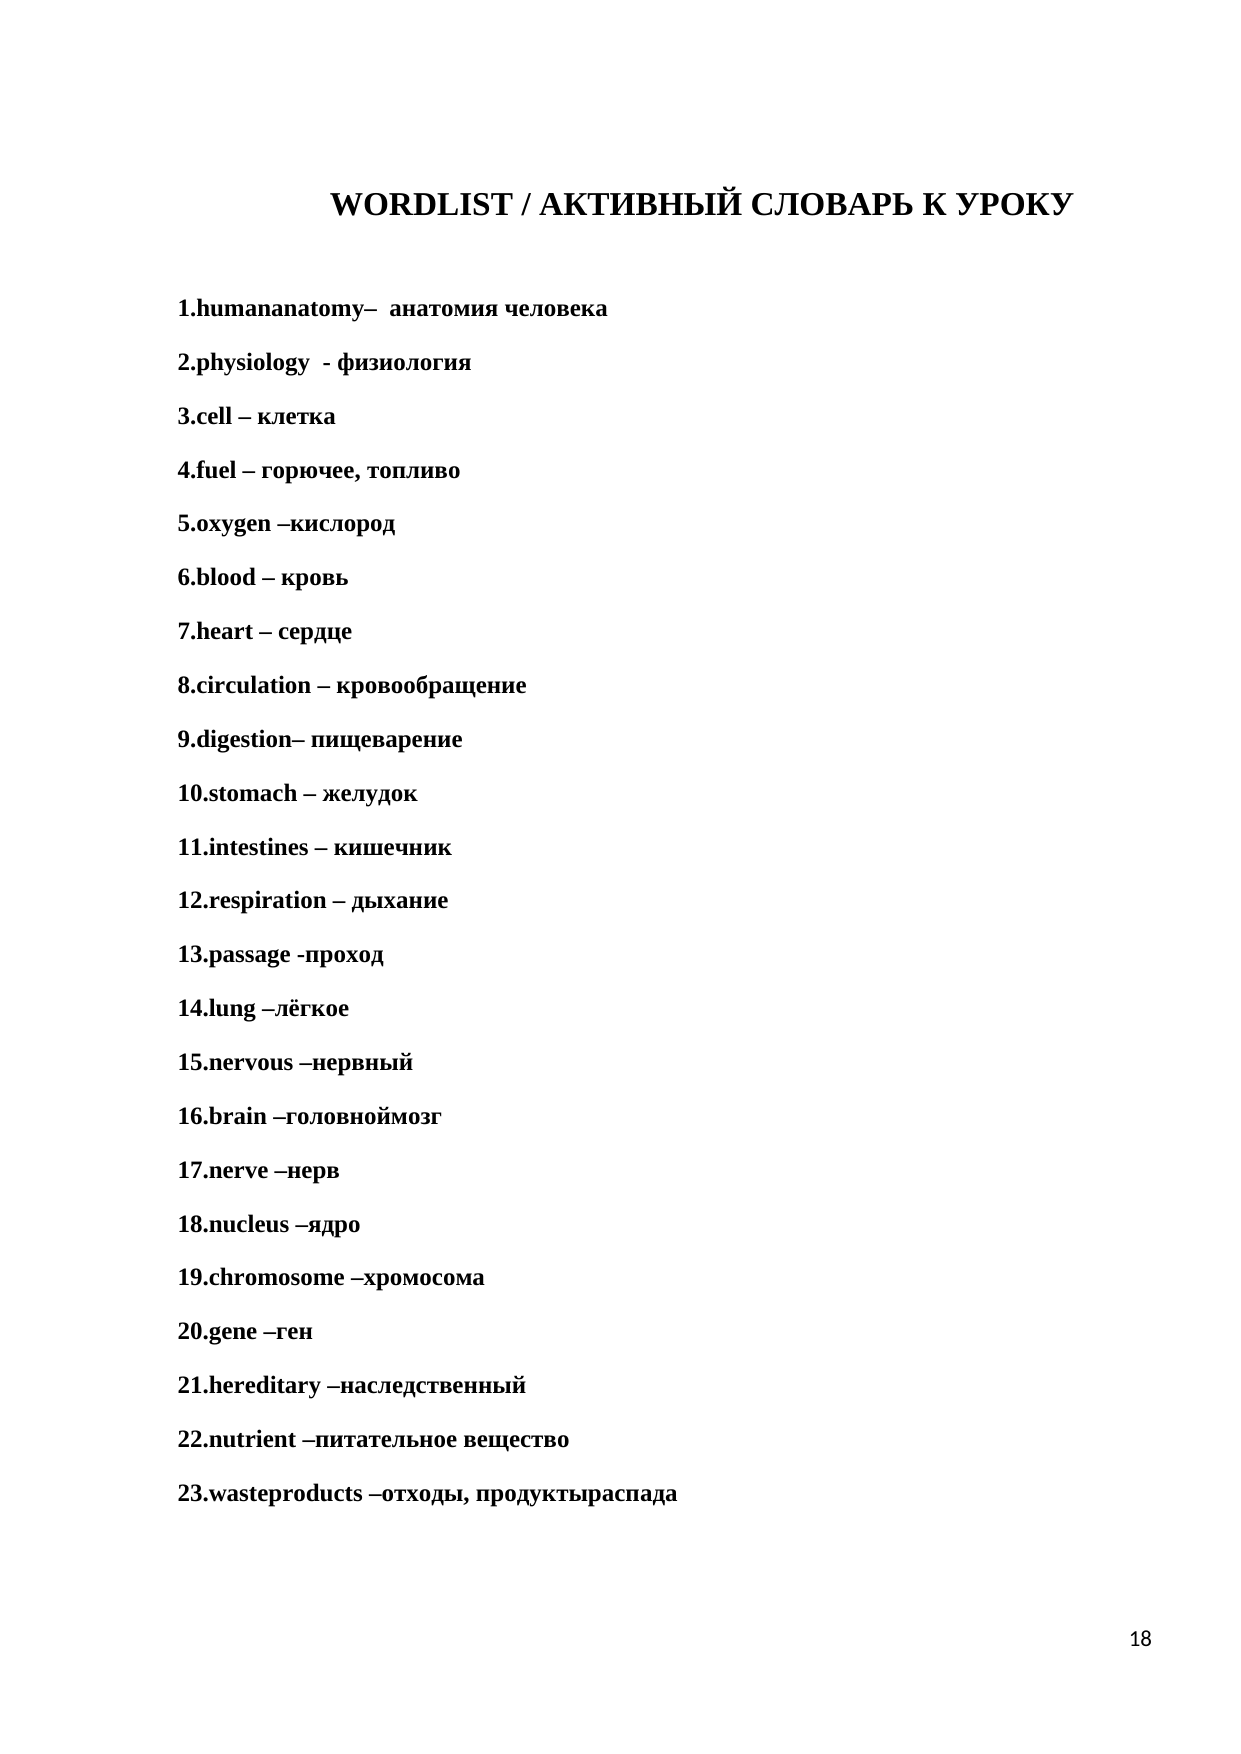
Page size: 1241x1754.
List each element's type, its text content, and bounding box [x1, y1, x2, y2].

text 15.nervous –нервный [177, 1047, 1152, 1076]
text 21.hereditary –наследственный [177, 1370, 1152, 1399]
text 11.intestines – кишечник [177, 832, 1152, 860]
text 16.brain –головноймозг [177, 1101, 1152, 1130]
text 12.respiration – дыхание [177, 886, 1152, 914]
text 20.gene –ген [177, 1316, 1152, 1345]
text 8.circulation – кровообращение [177, 670, 1152, 699]
text 2.physiology - физиология [177, 347, 1152, 376]
text 22.nutrient –питательное вещество [177, 1424, 1152, 1453]
text 1.humananatomy– анатомия человека [177, 293, 1152, 322]
text 9.digestion– пищеварение [177, 724, 1152, 753]
text 13.passage -проход [177, 939, 1152, 968]
text 3.cell – клетка [177, 401, 1152, 429]
text 4.fuel – горючее, топливо [177, 455, 1152, 483]
text 6.blood – кровь [177, 562, 1152, 591]
text 19.chromosome –хромосома [177, 1262, 1152, 1291]
text 5.oxygen –кислород [177, 508, 1152, 537]
text 14.lung –лёгкое [177, 993, 1152, 1022]
text 17.nerve –нерв [177, 1155, 1152, 1183]
text 18.nucleus –ядро [177, 1209, 1152, 1237]
text 23.wasteproducts –отходы, продуктыраспада [177, 1478, 1152, 1507]
list WORDLIST / АКТИВНЫЙ СЛОВАРЬ К УРОКУ [252, 184, 1152, 222]
text 10.stomach – желудок [177, 778, 1152, 807]
text 7.heart – сердце [177, 616, 1152, 645]
